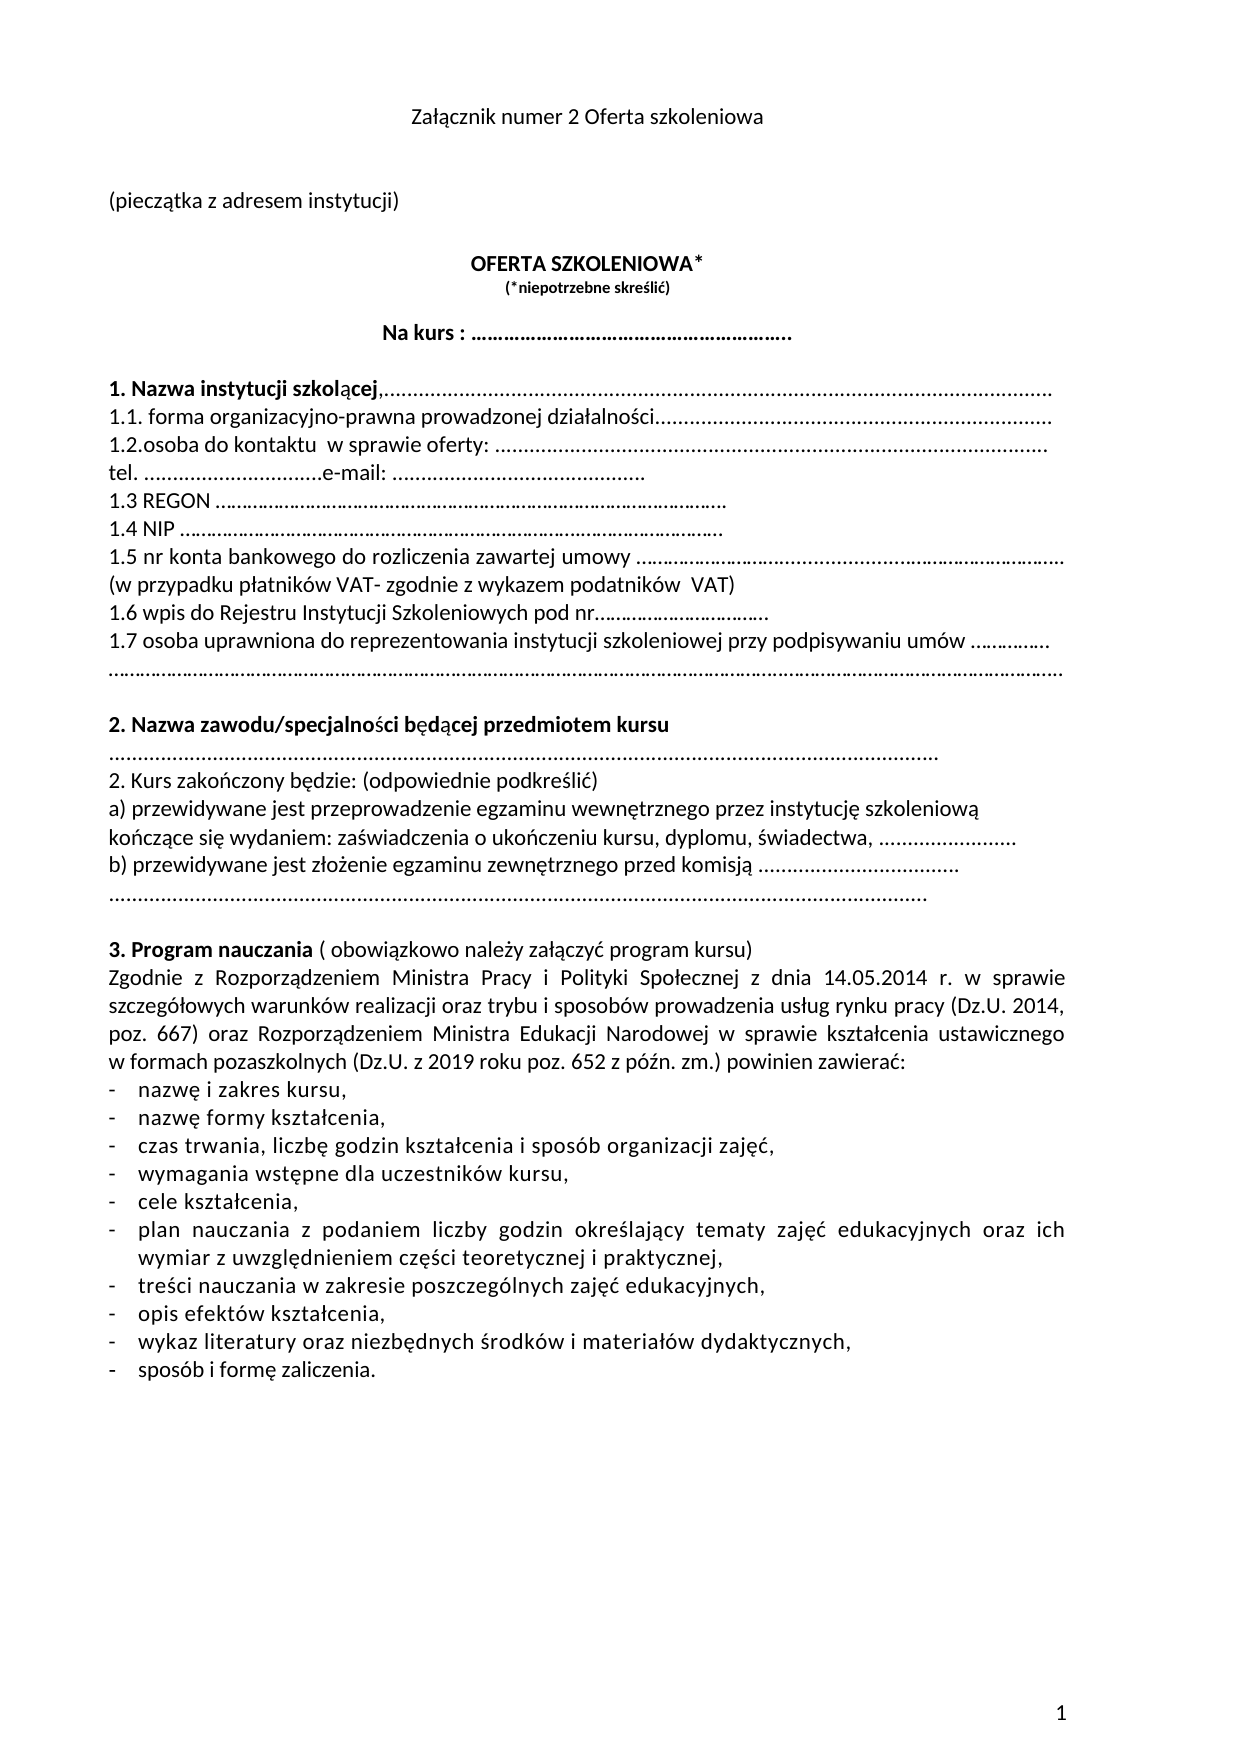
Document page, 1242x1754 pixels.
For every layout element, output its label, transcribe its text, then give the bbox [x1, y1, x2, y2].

text ………………………………………………………………………………………………………………..…………………………………………….. [108, 654, 1067, 682]
text a) przewidywane jest przeprowadzenie egzaminu wewnętrznego przez instytucję szkoleniową kończące się wydaniem: zaświadczenia o ukończeniu kursu, dyplomu, świadectwa, ........................ [108, 794, 1067, 851]
list wykaz literatury oraz niezbędnych środków i materiałów dydaktycznych, [108, 1327, 1067, 1355]
list cele kształcenia, [108, 1187, 1067, 1215]
text (pieczątka z adresem instytucji) [108, 186, 1067, 214]
list nazwę formy kształcenia, [108, 1103, 1067, 1131]
list sposób i formę zaliczenia. [108, 1355, 1067, 1383]
text 1.5 nr konta bankowego do rozliczenia zawartej umowy ……………………….......................……………………….. (w przypadku płatników VAT- zgodnie z wykazem podatników VAT) [108, 542, 1067, 598]
text 2. Kurs zakończony będzie: (odpowiednie podkreślić) [108, 767, 1067, 794]
text ................................................................................................................................................ [108, 738, 1067, 767]
text b) przewidywane jest złożenie egzaminu zewnętrznego przed komisją ................................... [108, 851, 1067, 879]
text Zgodnie z Rozporządzeniem Ministra Pracy i Polityki Społecznej z dnia 14.05.2014 r. w sprawie szczegółowych warunków realizacji oraz trybu i sposobów prowadzenia usług rynku pracy (Dz.U. 2014, poz. 667) oraz Rozporządzeniem Ministra Edukacji Narodowej w sprawie kształcenia ustawicznego w formach pozaszkolnych (Dz.U. z 2019 roku poz. 652 z późn. zm.) powinien zawierać: [108, 963, 1067, 1075]
list nazwę i zakres kursu, [108, 1075, 1067, 1103]
list wymagania wstępne dla uczestników kursu, [108, 1159, 1067, 1187]
list czas trwania, liczbę godzin kształcenia i sposób organizacji zajęć, [108, 1131, 1067, 1159]
text 1.3 REGON ……………………………………………………………………………………. [108, 486, 1067, 514]
text Na kurs : ………………………………………………….. [108, 318, 1067, 346]
text OFERTA SZKOLENIOWA* [108, 249, 1067, 278]
text 1.1. forma organizacyjno-prawna prowadzonej działalności..................................................................... [108, 402, 1067, 430]
text Załącznik numer 2 Oferta szkoleniowa [108, 102, 1067, 130]
text 2. Nazwa zawodu/specjalności będącej przedmiotem kursu [108, 711, 1067, 738]
text 3. Program nauczania ( obowiązkowo należy załączyć program kursu) [108, 935, 1067, 963]
text 1.7 osoba uprawniona do reprezentowania instytucji szkoleniowej przy podpisywaniu umów …………… [108, 626, 1067, 654]
text 1.4 NIP ………………………………………………………………….……………………… [108, 514, 1067, 542]
text 1. Nazwa instytucji szkolącej,.................................................................................................................... [108, 374, 1067, 402]
list plan nauczania z podaniem liczby godzin określający tematy zajęć edukacyjnych oraz ich wymiar z uwzględnieniem części teoretycznej i praktycznej, [108, 1215, 1067, 1271]
text 1.2.osoba do kontaktu w sprawie oferty: ................................................................................................ tel. ...............................e-mail: ............................................ [108, 430, 1067, 486]
list opis efektów kształcenia, [108, 1299, 1067, 1327]
text .............................................................................................................................................. [108, 879, 1067, 907]
list treści nauczania w zakresie poszczególnych zajęć edukacyjnych, [108, 1271, 1067, 1299]
text 1.6 wpis do Rejestru Instytucji Szkoleniowych pod nr…………………………… [108, 598, 1067, 626]
text (*niepotrzebne skreślić) [108, 278, 1067, 298]
